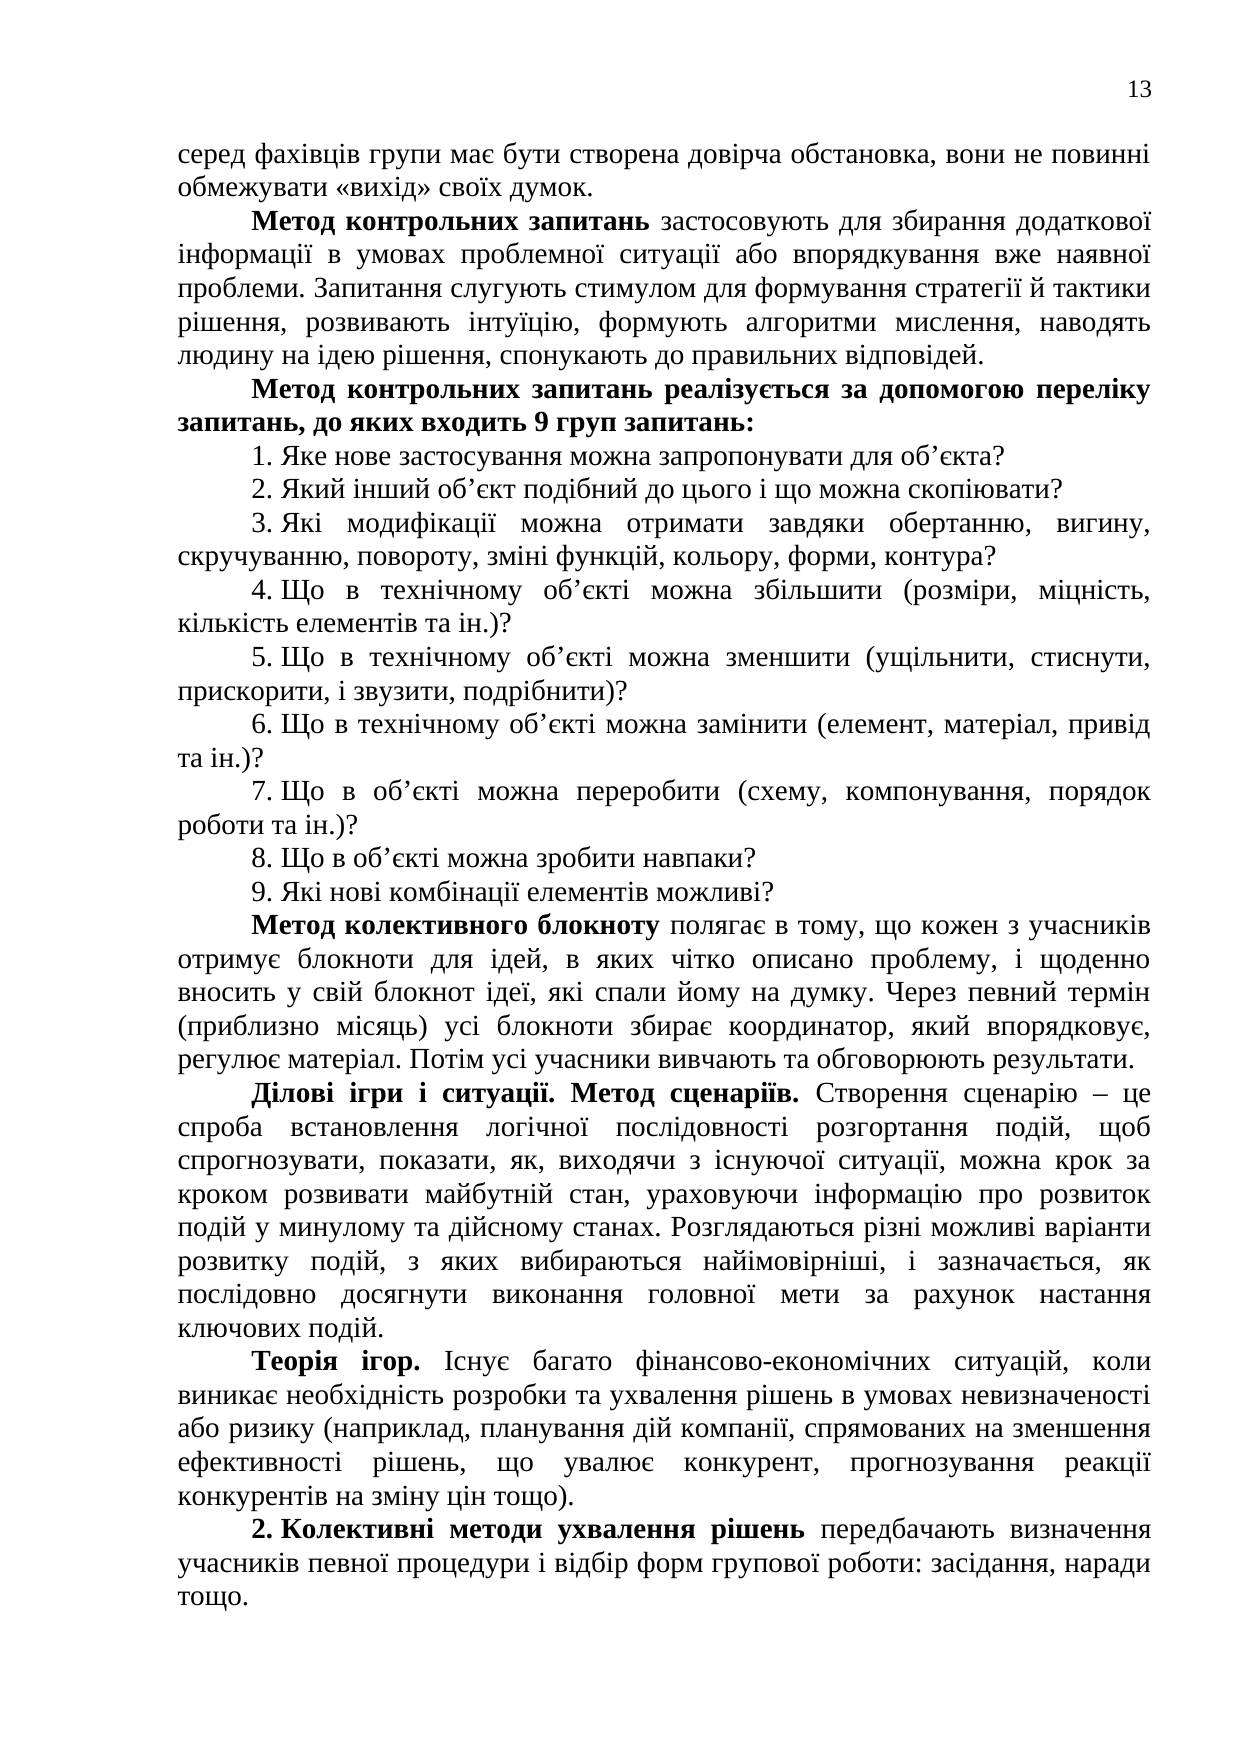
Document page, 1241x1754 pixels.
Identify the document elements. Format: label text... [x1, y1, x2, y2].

list Що в технічному об’єкті можна замінити (елемент, матеріал, привід та ін.)? [177, 706, 1152, 773]
text Метод контрольних запитань застосовують для збирання додаткової інформації в умовах проблемної ситуації або впорядкування вже наявної проблеми. Запитання слугують стимулом для формування стратегії й тактики рішення, розвивають інтуїцію, формують алгоритми мислення, наводять людину на ідею рішення, спонукають до правильних відповідей. [177, 203, 1152, 371]
list Що в об’єкті можна переробити (схему, компонування, порядок роботи та ін.)? [177, 773, 1152, 840]
list Що в об’єкті можна зробити навпаки? [177, 840, 1152, 874]
list Який інший об’єкт подібний до цього і що можна скопіювати? [177, 471, 1152, 505]
list Яке нове застосування можна запропонувати для об’єкта? [177, 438, 1152, 471]
list Колективні методи ухвалення рішень передбачають визначення учасників певної процедури і відбір форм групової роботи: засідання, наради тощо. [177, 1511, 1152, 1612]
list Ділові ігри і ситуації. Метод сценаріїв. Створення сценарію – це спроба встановлення логічної послідовності розгортання подій, щоб спрогнозувати, показати, як, виходячи з існуючої ситуації, можна крок за кроком розвивати майбутній стан, ураховуючи інформацію про розвиток подій у минулому та дійсному станах. Розглядаються різні можливі варіанти розвитку подій, з яких вибираються найімовірніші, і зазначається, як послідовно досягнути виконання головної мети за рахунок настання ключових подій. [177, 1075, 1152, 1343]
list Що в технічному об’єкті можна збільшити (розміри, міцність, кількість елементів та ін.)? [177, 572, 1152, 639]
list Які модифікації можна отримати завдяки обертанню, вигину, скручуванню, повороту, зміні функцій, кольору, форми, контура? [177, 505, 1152, 572]
list Теорія ігор. Існує багато фінансово-економічних ситуацій, коли виникає необхідність розробки та ухвалення рішень в умовах невизначеності або ризику (наприклад, планування дій компанії, спрямованих на зменшення ефективності рішень, що увалює конкурент, прогнозування реакції конкурентів на зміну цін тощо). [177, 1343, 1152, 1511]
list Що в технічному об’єкті можна зменшити (ущільнити, стиснути, прискорити, і звузити, подрібнити)? [177, 639, 1152, 706]
list Які нові комбінації елементів можливі? [177, 874, 1152, 907]
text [177, 136, 1152, 203]
list Метод колективного блокноту полягає в тому, що кожен з учасників отримує блокноти для ідей, в яких чітко описано проблему, і щоденно вносить у свій блокнот ідеї, які спали йому на думку. Через певний термін (приблизно місяць) усі блокноти збирає координатор, який впорядковує, регулює матеріал. Потім усі учасники вивчають та обговорюють результати. [177, 907, 1152, 1075]
text Метод контрольних запитань реалізується за допомогою переліку запитань, до яких входить 9 груп запитань: [177, 371, 1152, 438]
